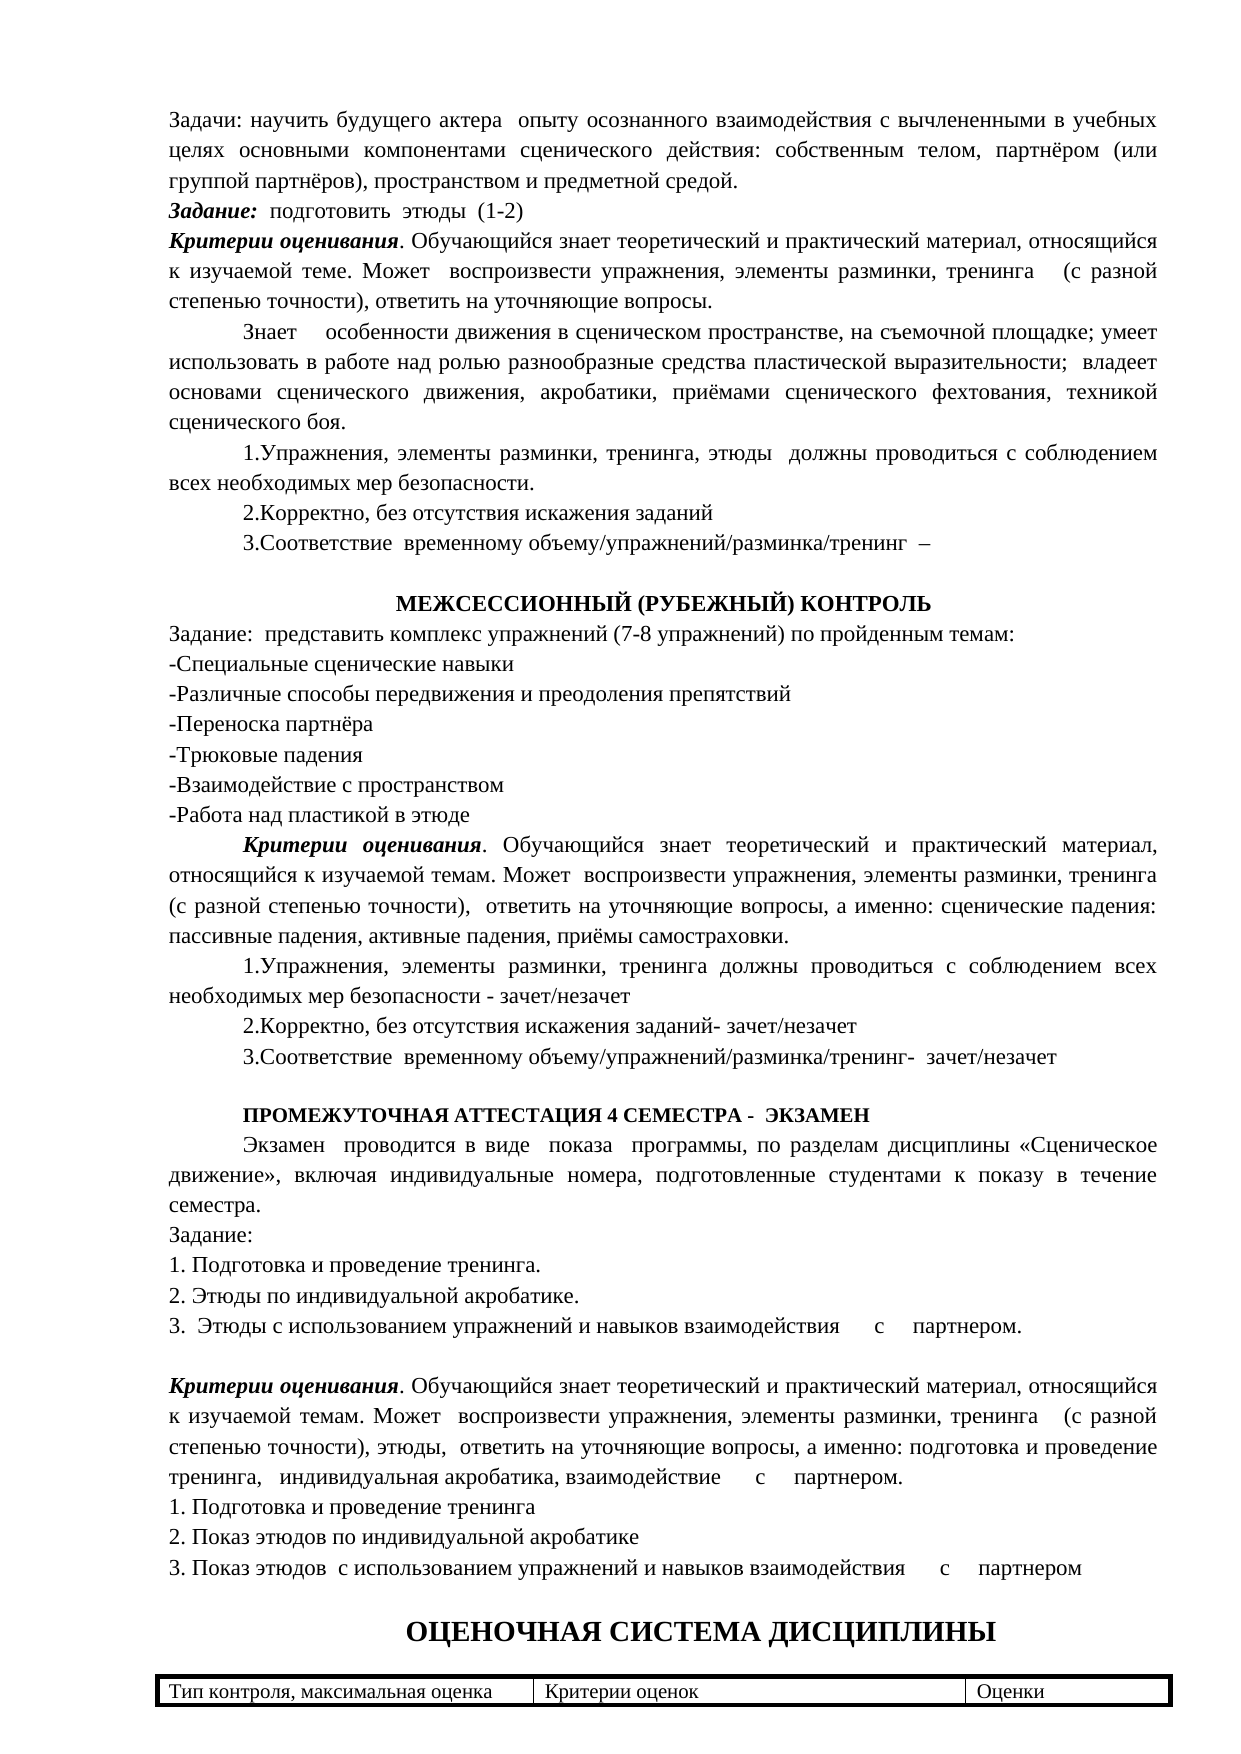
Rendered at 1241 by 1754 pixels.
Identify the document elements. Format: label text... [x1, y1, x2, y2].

text 2.Корректно, без отсутствия искажения заданий- зачет/незачет [169, 1012, 1159, 1039]
text Задание: [169, 1221, 1159, 1248]
text -Взаимодействие с пространством [169, 771, 1159, 797]
text ОЦЕНОЧНАЯ СИСТЕМА ДИСЦИПЛИНЫ [169, 1614, 1159, 1648]
table_header Оценки [966, 1679, 1168, 1703]
text -Переноска партнёра [169, 710, 1159, 737]
text Экзамен проводится в виде показа программы, по разделам дисциплины «Сценическое движение», включая индивидуальные номера, подготовленные студентами к показу в течение семестра. [169, 1131, 1159, 1217]
text МЕЖСЕССИОННЫЙ (РУБЕЖНЫЙ) КОНТРОЛЬ [169, 589, 1159, 616]
table_header Тип контроля, максимальная оценка [160, 1679, 533, 1703]
text -Различные способы передвижения и преодоления препятствий [169, 680, 1159, 707]
text Задачи: научить будущего актера опыту осознанного взаимодействия с вычлененными в учебных целях основными компонентами сценического действия: собственным телом, партнёром (или группой партнёров), пространством и предметной средой. [169, 106, 1159, 193]
text 3.Соответствие временному объему/упражнений/разминка/тренинг- зачет/незачет [169, 1043, 1159, 1069]
text 2. Показ этюдов по индивидуальной акробатике [169, 1523, 1159, 1550]
text 3. Этюды с использованием упражнений и навыков взаимодействия с партнером. [169, 1312, 1159, 1338]
text -Трюковые падения [169, 741, 1159, 767]
text Критерии оценивания. Обучающийся знает теоретический и практический материал, относящийся к изучаемой темам. Может воспроизвести упражнения, элементы разминки, тренинга (с разной степенью точности), ответить на уточняющие вопросы, а именно: сценические падения: пассивные падения, активные падения, приёмы самостраховки. [169, 831, 1159, 948]
text 2. Этюды по индивидуальной акробатике. [169, 1282, 1159, 1308]
text Задание: подготовить этюды (1-2) [169, 197, 1159, 223]
text 2.Корректно, без отсутствия искажения заданий [169, 499, 1159, 525]
text 1. Подготовка и проведение тренинга. [169, 1252, 1159, 1278]
text 3.Соответствие временному объему/упражнений/разминка/тренинг – [169, 529, 1159, 556]
text Задание: представить комплекс упражнений (7-8 упражнений) по пройденным темам: [169, 620, 1159, 646]
text 1.Упражнения, элементы разминки, тренинга должны проводиться с соблюдением всех необходимых мер безопасности - зачет/незачет [169, 952, 1159, 1009]
text Критерии оценивания. Обучающийся знает теоретический и практический материал, относящийся к изучаемой темам. Может воспроизвести упражнения, элементы разминки, тренинга (с разной степенью точности), этюды, ответить на уточняющие вопросы, а именно: подготовка и проведение тренинга, индивидуальная акробатика, взаимодействие с партнером. [169, 1372, 1159, 1489]
text 1. Подготовка и проведение тренинга [169, 1493, 1159, 1519]
text -Работа над пластикой в этюде [169, 801, 1159, 827]
table_header Критерии оценок [534, 1679, 965, 1703]
text 3. Показ этюдов с использованием упражнений и навыков взаимодействия с партнером [169, 1554, 1159, 1580]
text ПРОМЕЖУТОЧНАЯ АТТЕСТАЦИЯ 4 СЕМЕСТРА - ЭКЗАМЕН [169, 1103, 1159, 1127]
text -Специальные сценические навыки [169, 650, 1159, 676]
text 1.Упражнения, элементы разминки, тренинга, этюды должны проводиться с соблюдением всех необходимых мер безопасности. [169, 438, 1159, 495]
